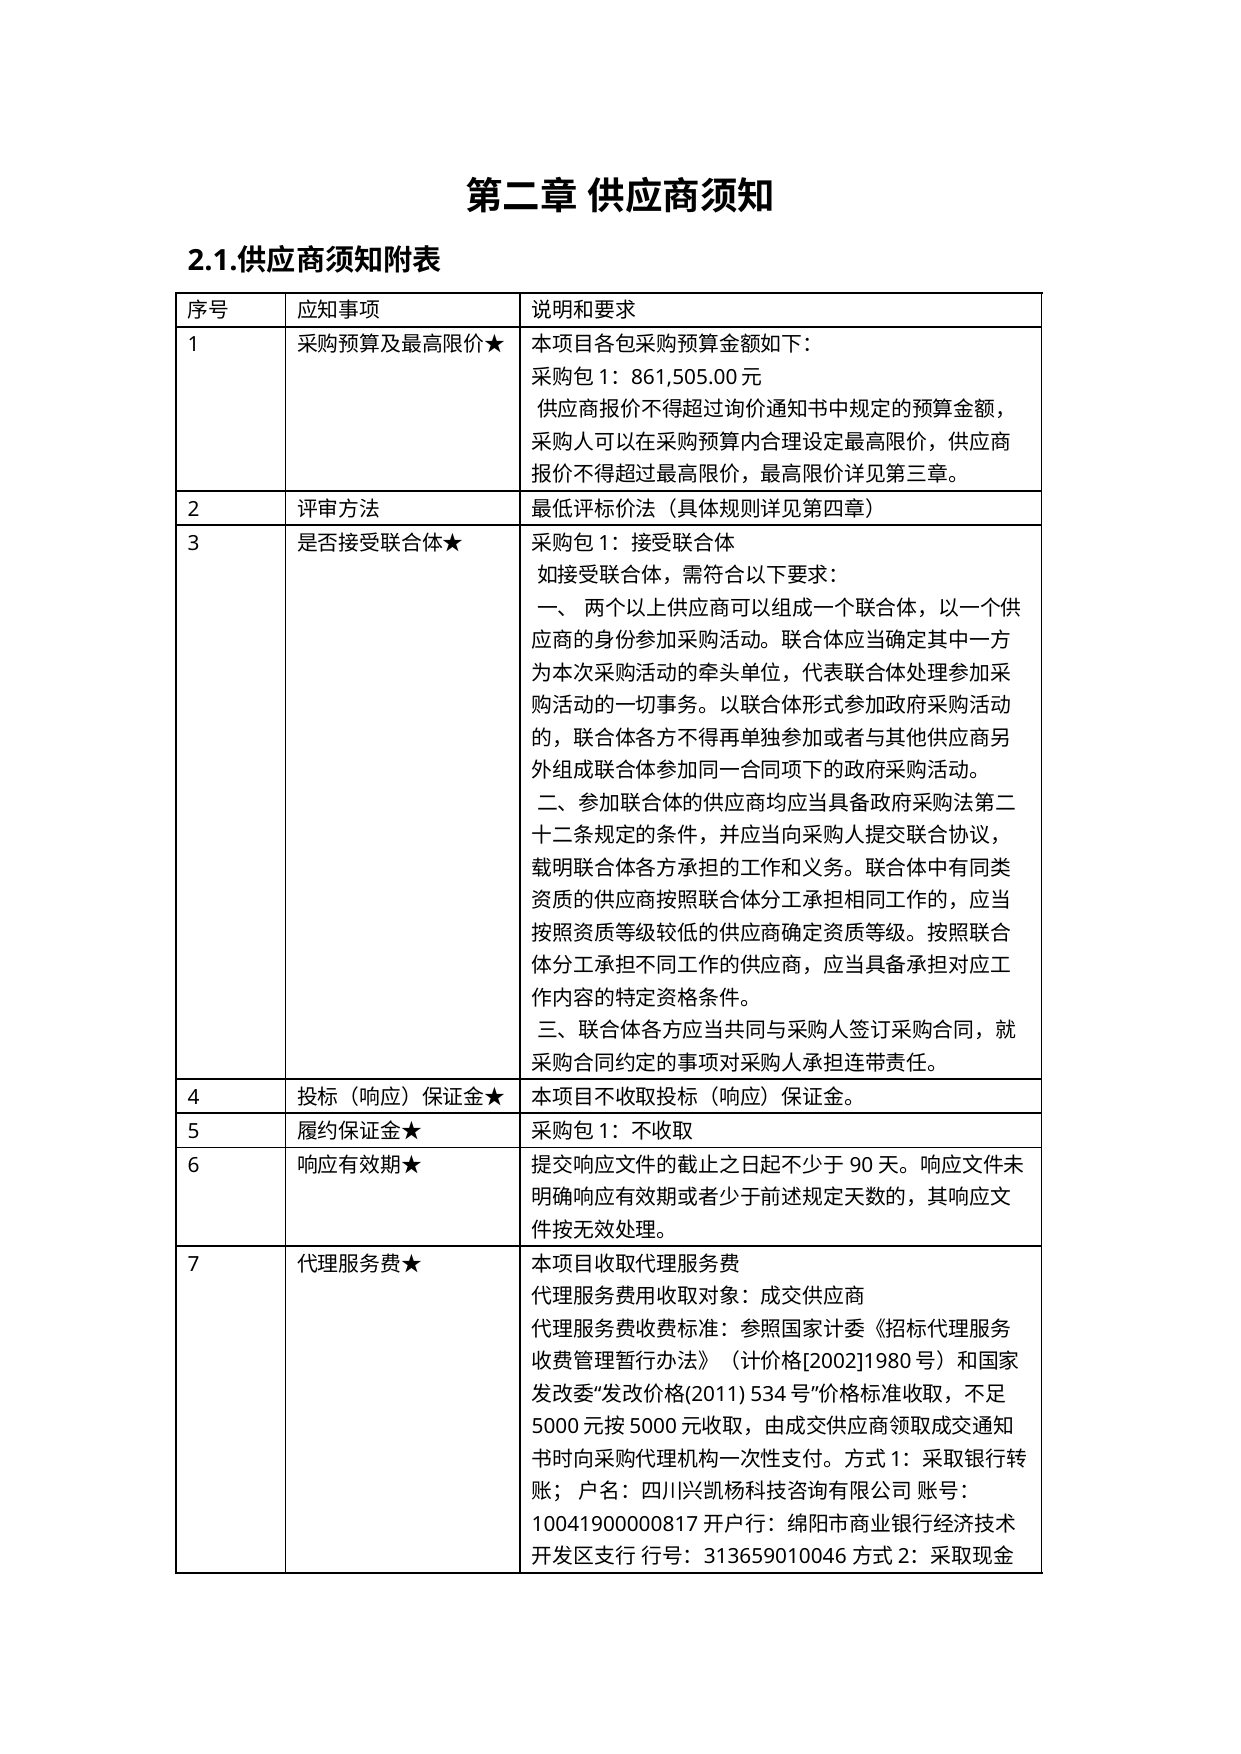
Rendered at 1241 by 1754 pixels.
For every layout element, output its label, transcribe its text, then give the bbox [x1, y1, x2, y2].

table_cell 2 [177, 492, 285, 524]
table_cell 是否接受联合体★ [286, 526, 519, 1078]
table_cell 评审方法 [286, 492, 519, 524]
table_cell 4 [177, 1080, 285, 1112]
table_cell 采购预算及最高限价★ [286, 328, 519, 490]
table_cell 投标（响应）保证金★ [286, 1080, 519, 1112]
table_cell 5 [177, 1114, 285, 1146]
table_cell 最低评标价法（具体规则详见第四章） [521, 492, 1041, 524]
table_cell 响应有效期★ [286, 1148, 519, 1245]
table_header 说明和要求 [521, 294, 1041, 326]
table_cell 本项目各包采购预算金额如下： 采购包1：861,505.00元 供应商报价不得超过询价通知书中规定的预算金额，采购人可以在采购预算内合理设定最高限价，供应商报价不得超过最高限价，最高限价详见第三章。 [521, 328, 1041, 490]
table_cell 采购包1：接受联合体 如接受联合体，需符合以下要求： 一、 两个以上供应商可以组成一个联合体，以一个供应商的身份参加采购活动。联合体应当确定其中一方为本次采购活动的牵头单位，代表联合体处理参加采购活动的一切事务。以联合体形式参加政府采购活动的，联合体各方不得再单独参加或者与其他供应商另外组成联合体参加同一合同项下的政府采购活动。 二、参加联合体的供应商均应当具备政府采购法第二十二条规定的条件，并应当向采购人提交联合协议，载明联合体各方承担的工作和义务。联合体中有同类资质的供应商按照联合体分工承担相同工作的，应当按照资质等级较低的供应商确定资质等级。按照联合体分工承担不同工作的供应商，应当具备承担对应工作内容的特定资格条件。 三、联合体各方应当共同与采购人签订采购合同，就采购合同约定的事项对采购人承担连带责任。 [521, 526, 1041, 1078]
text 2.1.供应商须知附表 [187, 227, 1053, 292]
table_cell 提交响应文件的截止之日起不少于 90 天。响应文件未明确响应有效期或者少于前述规定天数的，其响应文件按无效处理。 [521, 1148, 1041, 1245]
table_header 序号 [177, 294, 285, 326]
table_cell 履约保证金★ [286, 1114, 519, 1146]
table_cell 6 [177, 1148, 285, 1245]
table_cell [521, 1247, 1041, 1572]
table_cell 采购包1：不收取 [521, 1114, 1041, 1146]
table_cell 7 [177, 1247, 285, 1572]
table_cell 1 [177, 328, 285, 490]
table_cell 本项目不收取投标（响应）保证金。 [521, 1080, 1041, 1112]
table_cell 3 [177, 526, 285, 1078]
text 第二章 供应商须知 [187, 162, 1053, 227]
table_header 应知事项 [286, 294, 519, 326]
table_cell 代理服务费★ [286, 1247, 519, 1572]
